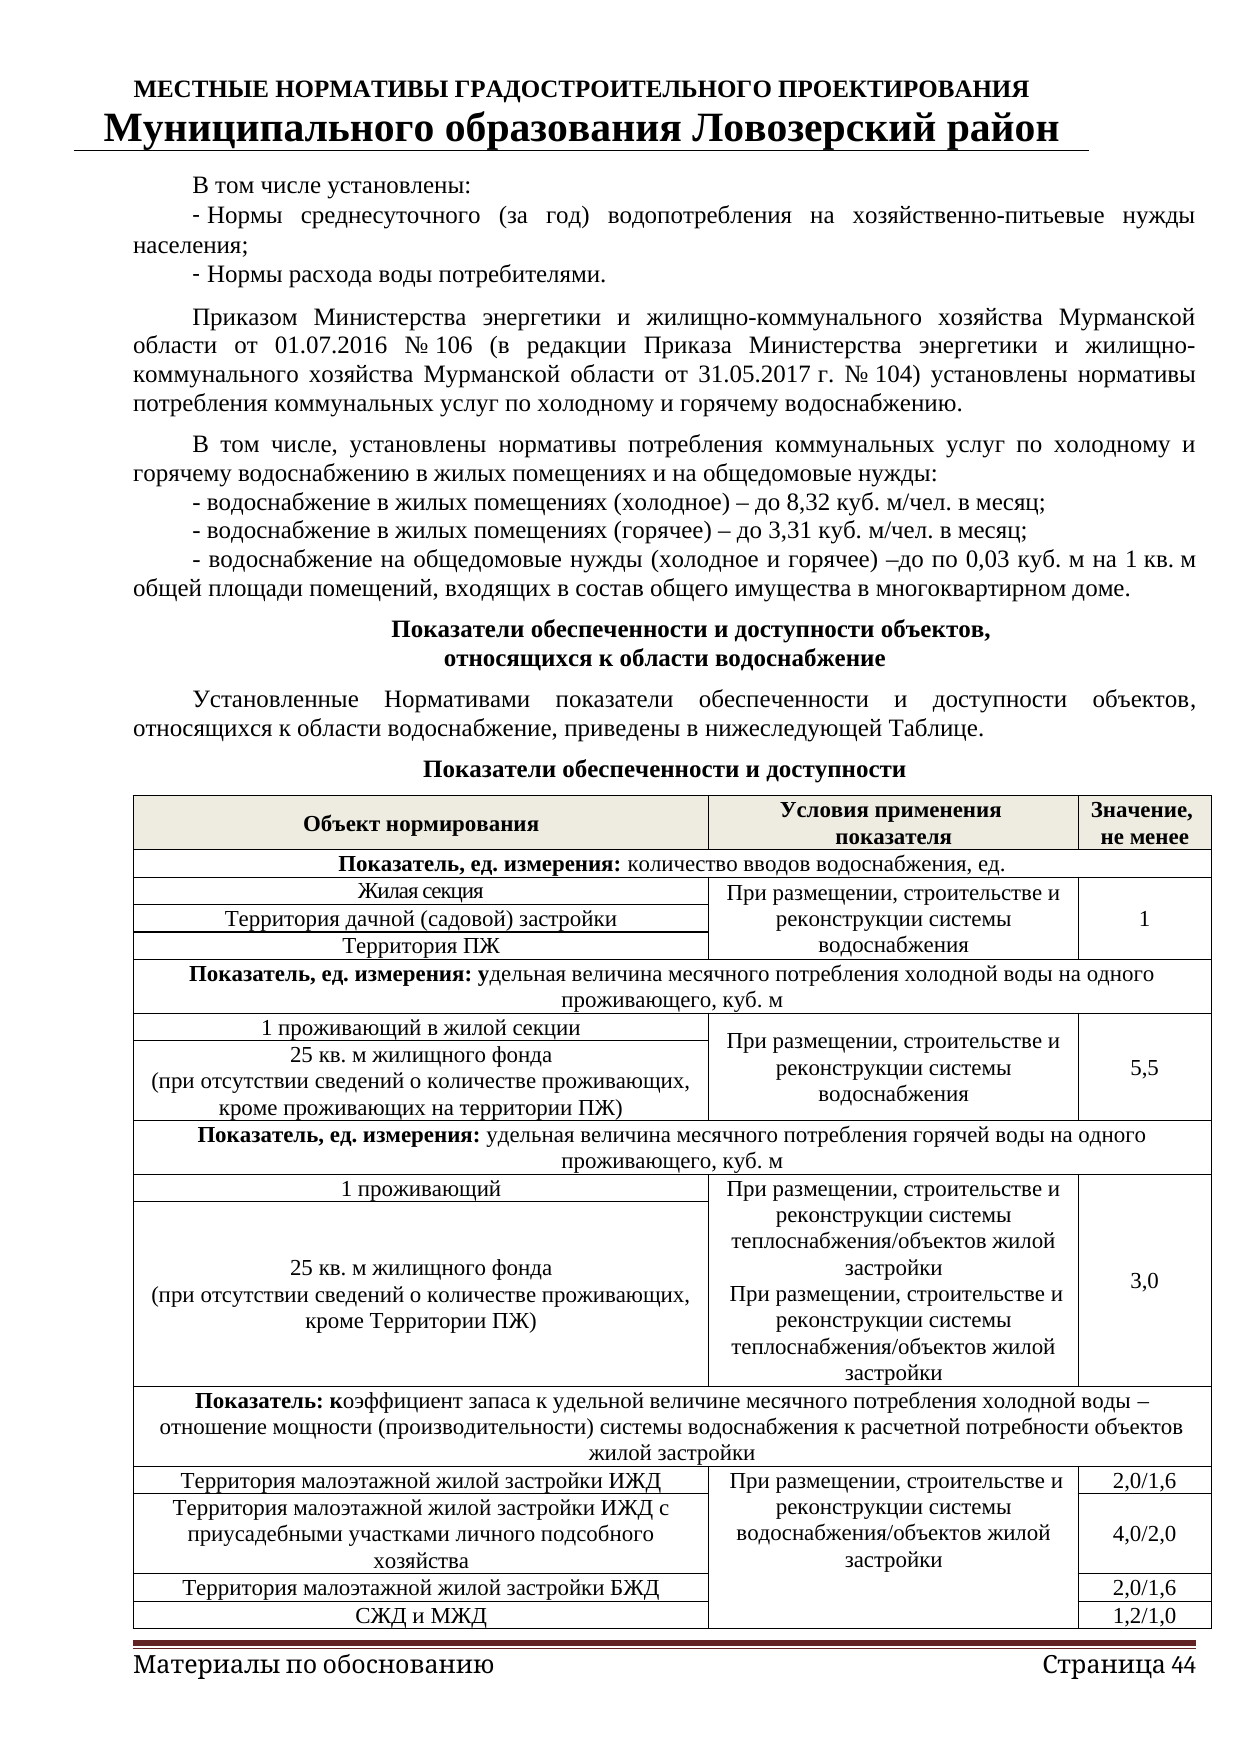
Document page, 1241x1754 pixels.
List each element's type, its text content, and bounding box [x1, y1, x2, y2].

table_header Условия применения показателя [709, 796, 1078, 849]
table_cell 4,0/2,0 [1079, 1494, 1211, 1573]
table_cell Территория малоэтажной жилой застройки ИЖД с приусадебными участками личного подсобного хозяйства [134, 1494, 708, 1573]
table_cell Территория малоэтажной жилой застройки БЖД [134, 1574, 708, 1601]
table_cell 25 кв. м жилищного фонда (при отсутствии сведений о количестве проживающих, кроме проживающих на территории ПЖ) [134, 1041, 708, 1120]
text - водоснабжение в жилых помещениях (горячее) – до 3,31 куб. м/чел. в месяц; [133, 515, 1196, 544]
table_header Объект нормирования [134, 796, 708, 849]
list Показатели обеспеченности и доступности [74, 754, 1196, 783]
table_cell Жилая секция [134, 878, 708, 904]
table_cell Территория ПЖ [134, 933, 708, 959]
table_cell Показатель, ед. измерения: удельная величина месячного потребления горячей воды на одного проживающего, куб. м [134, 1121, 1211, 1174]
table_cell При размещении, строительстве и реконструкции системы теплоснабжения/объектов жилой застройки При размещении, строительстве и реконструкции системы теплоснабжения/объектов жилой застройки [709, 1175, 1078, 1386]
text Приказом Министерства энергетики и жилищно-коммунального хозяйства Мурманской области от 01.07.2016 № 106 (в редакции Приказа Министерства энергетики и жилищно-коммунального хозяйства Мурманской области от 31.05.2017 г. № 104) установлены нормативы потребления коммунальных услуг по холодному и горячему водоснабжению. [133, 302, 1196, 417]
table_cell 3,0 [1079, 1175, 1211, 1386]
table_cell 2,0/1,6 [1079, 1574, 1211, 1601]
text - водоснабжение на общедомовые нужды (холодное и горячее) –до по 0,03 куб. м на 1 кв. м общей площади помещений, входящих в состав общего имущества в многоквартирном доме. [133, 544, 1196, 602]
table_cell 2,0/1,6 [1079, 1467, 1211, 1493]
table_cell 1,2/1,0 [1079, 1602, 1211, 1628]
table_cell Территория дачной (садовой) застройки [134, 905, 708, 931]
table_cell При размещении, строительстве и реконструкции системы водоснабжения [709, 878, 1078, 959]
table_cell 1 проживающий [134, 1175, 708, 1201]
list Нормы среднесуточного (за год) водопотребления на хозяйственно-питьевые нужды населения; [133, 199, 1196, 259]
list Показатели обеспеченности и доступности объектов, относящихся к области водоснабжение [133, 614, 1196, 672]
table_cell Территория малоэтажной жилой застройки ИЖД [134, 1467, 708, 1493]
table_cell При размещении, строительстве и реконструкции системы водоснабжения [709, 1014, 1078, 1120]
list Нормы расхода воды потребителями. [133, 259, 1196, 289]
table_cell 25 кв. м жилищного фонда (при отсутствии сведений о количестве проживающих, кроме Территории ПЖ) [134, 1202, 708, 1386]
table_cell При размещении, строительстве и реконструкции системы водоснабжения/объектов жилой застройки [709, 1467, 1078, 1628]
table_cell 5,5 [1079, 1014, 1211, 1120]
table_cell 1 проживающий в жилой секции [134, 1014, 708, 1040]
text В том числе, установлены нормативы потребления коммунальных услуг по холодному и горячему водоснабжению в жилых помещениях и на общедомовые нужды: [133, 429, 1196, 487]
list Установленные Нормативами показатели обеспеченности и доступности объектов, относящихся к области водоснабжение, приведены в нижеследующей Таблице. [133, 684, 1196, 742]
text В том числе установлены: [133, 171, 1196, 199]
table_cell Показатель, ед. измерения: удельная величина месячного потребления холодной воды на одного проживающего, куб. м [134, 960, 1211, 1012]
text - водоснабжение в жилых помещениях (холодное) – до 8,32 куб. м/чел. в месяц; [133, 487, 1196, 515]
table_cell СЖД и МЖД [134, 1602, 708, 1628]
table_cell Показатель: коэффициент запаса к удельной величине месячного потребления холодной воды – отношение мощности (производительности) системы водоснабжения к расчетной потребности объектов жилой застройки [134, 1387, 1211, 1466]
table_cell Показатель, ед. измерения: количество вводов водоснабжения, ед. [134, 850, 1211, 877]
table_cell 1 [1079, 878, 1211, 959]
table_header Значение, не менее [1079, 796, 1211, 849]
